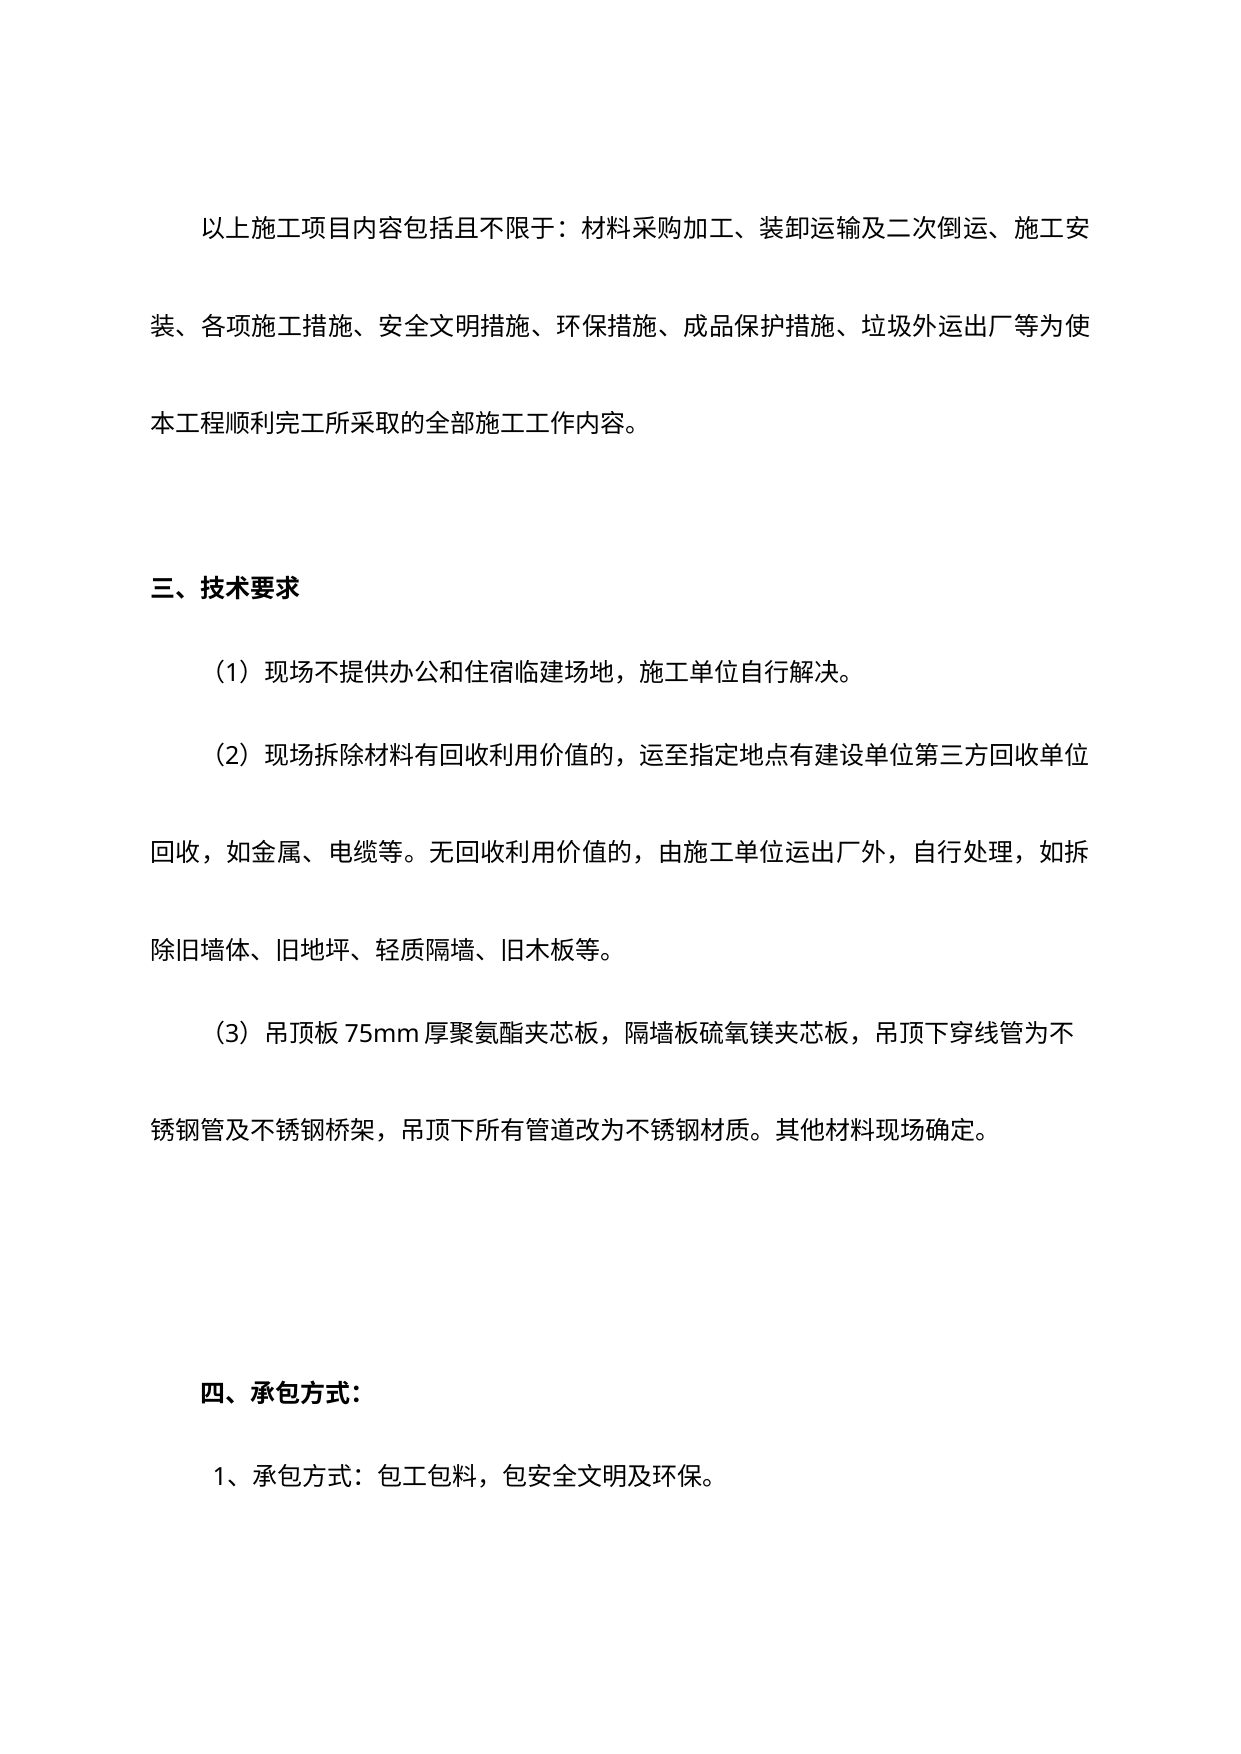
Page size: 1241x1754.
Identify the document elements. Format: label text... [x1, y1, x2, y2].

list （3）吊顶板75mm厚聚氨酯夹芯板，隔墙板硫氧镁夹芯板，吊顶下穿线管为不锈钢管及不锈钢桥架，吊顶下所有管道改为不锈钢材质。其他材料现场确定。 [150, 999, 1090, 1161]
text 以上施工项目内容包括且不限于：材料采购加工、装卸运输及二次倒运、施工安装、各项施工措施、安全文明措施、环保措施、成品保护措施、垃圾外运出厂等为使本工程顺利完工所采取的全部施工工作内容。 [150, 194, 1090, 454]
list （1）现场不提供办公和住宿临建场地，施工单位自行解决。 [150, 638, 1090, 703]
list 承包方式：包工包料，包安全文明及环保。 [212, 1442, 1090, 1507]
list 技术要求 [150, 554, 1090, 619]
list （2）现场拆除材料有回收利用价值的，运至指定地点有建设单位第三方回收单位回收，如金属、电缆等。无回收利用价值的，由施工单位运出厂外，自行处理，如拆除旧墙体、旧地坪、轻质隔墙、旧木板等。 [150, 721, 1090, 981]
list 四、承包方式： [150, 1359, 1090, 1424]
